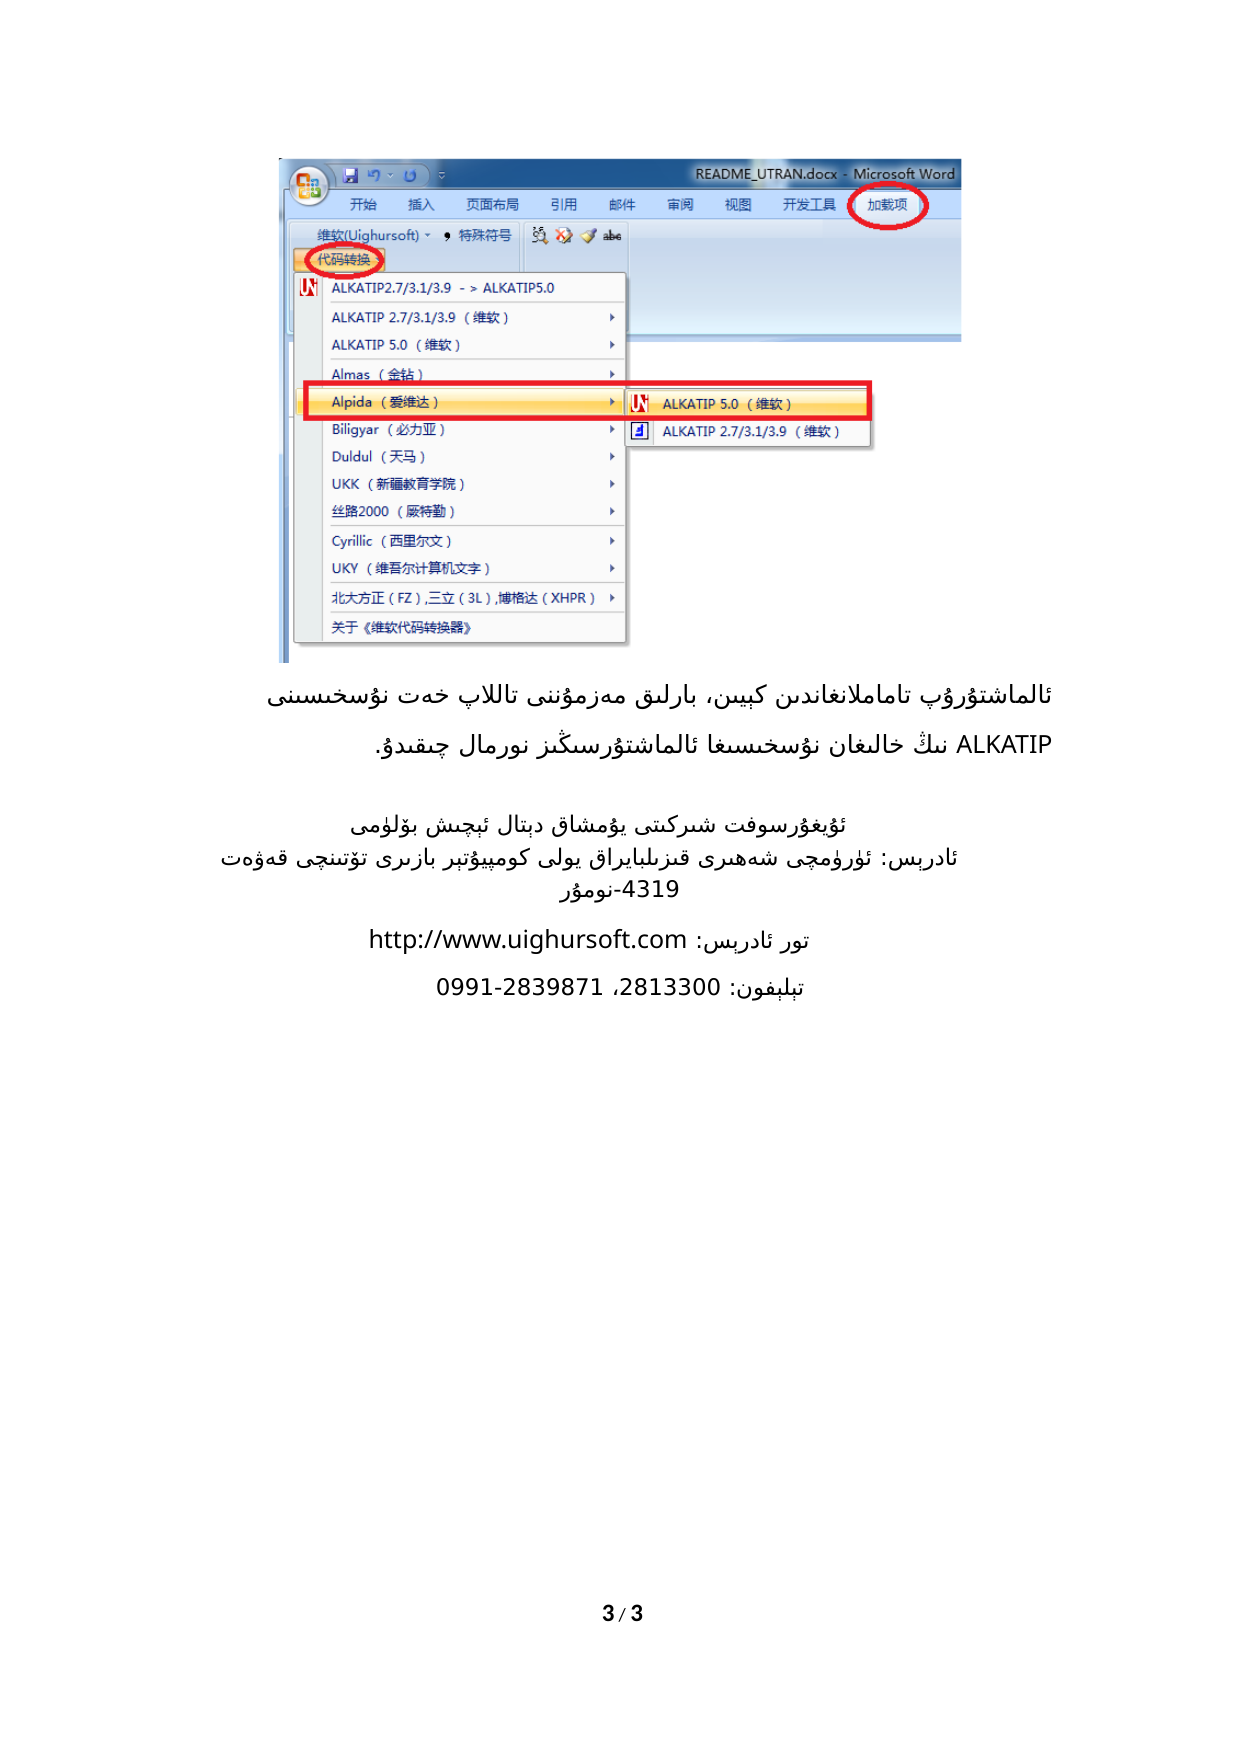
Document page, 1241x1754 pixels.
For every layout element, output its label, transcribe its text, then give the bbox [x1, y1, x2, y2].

text ئالماشتۇرۇپ تاماملانغاندىن كېيىن، بارلىق مەزمۇننى تاللاپ خەت نۇسخىسىنى ALKATIP نىڭ خالىغان نۇسخىسىغا ئالماشتۇرسىڭىز نورمال چىقىدۇ. [187, 678, 1053, 776]
picture [278, 158, 962, 663]
text تور ئادرېس: http://www.uighursoft.com [187, 906, 1053, 971]
text ئادرېس: ئۈرۈمچى شەھىرى قىزىلبايراق يولى كومپيۇتېر بازىرى تۆتىنچى قەۋەت 4319-نومۇر [187, 841, 1053, 906]
text تېلېفون: 2813300، 2839871-0991 [187, 971, 1053, 1003]
text ئۇيغۇرسوفت شىركىتى يۇمشاق دېتال ئېچىش بۆلۈمى [187, 808, 1053, 841]
